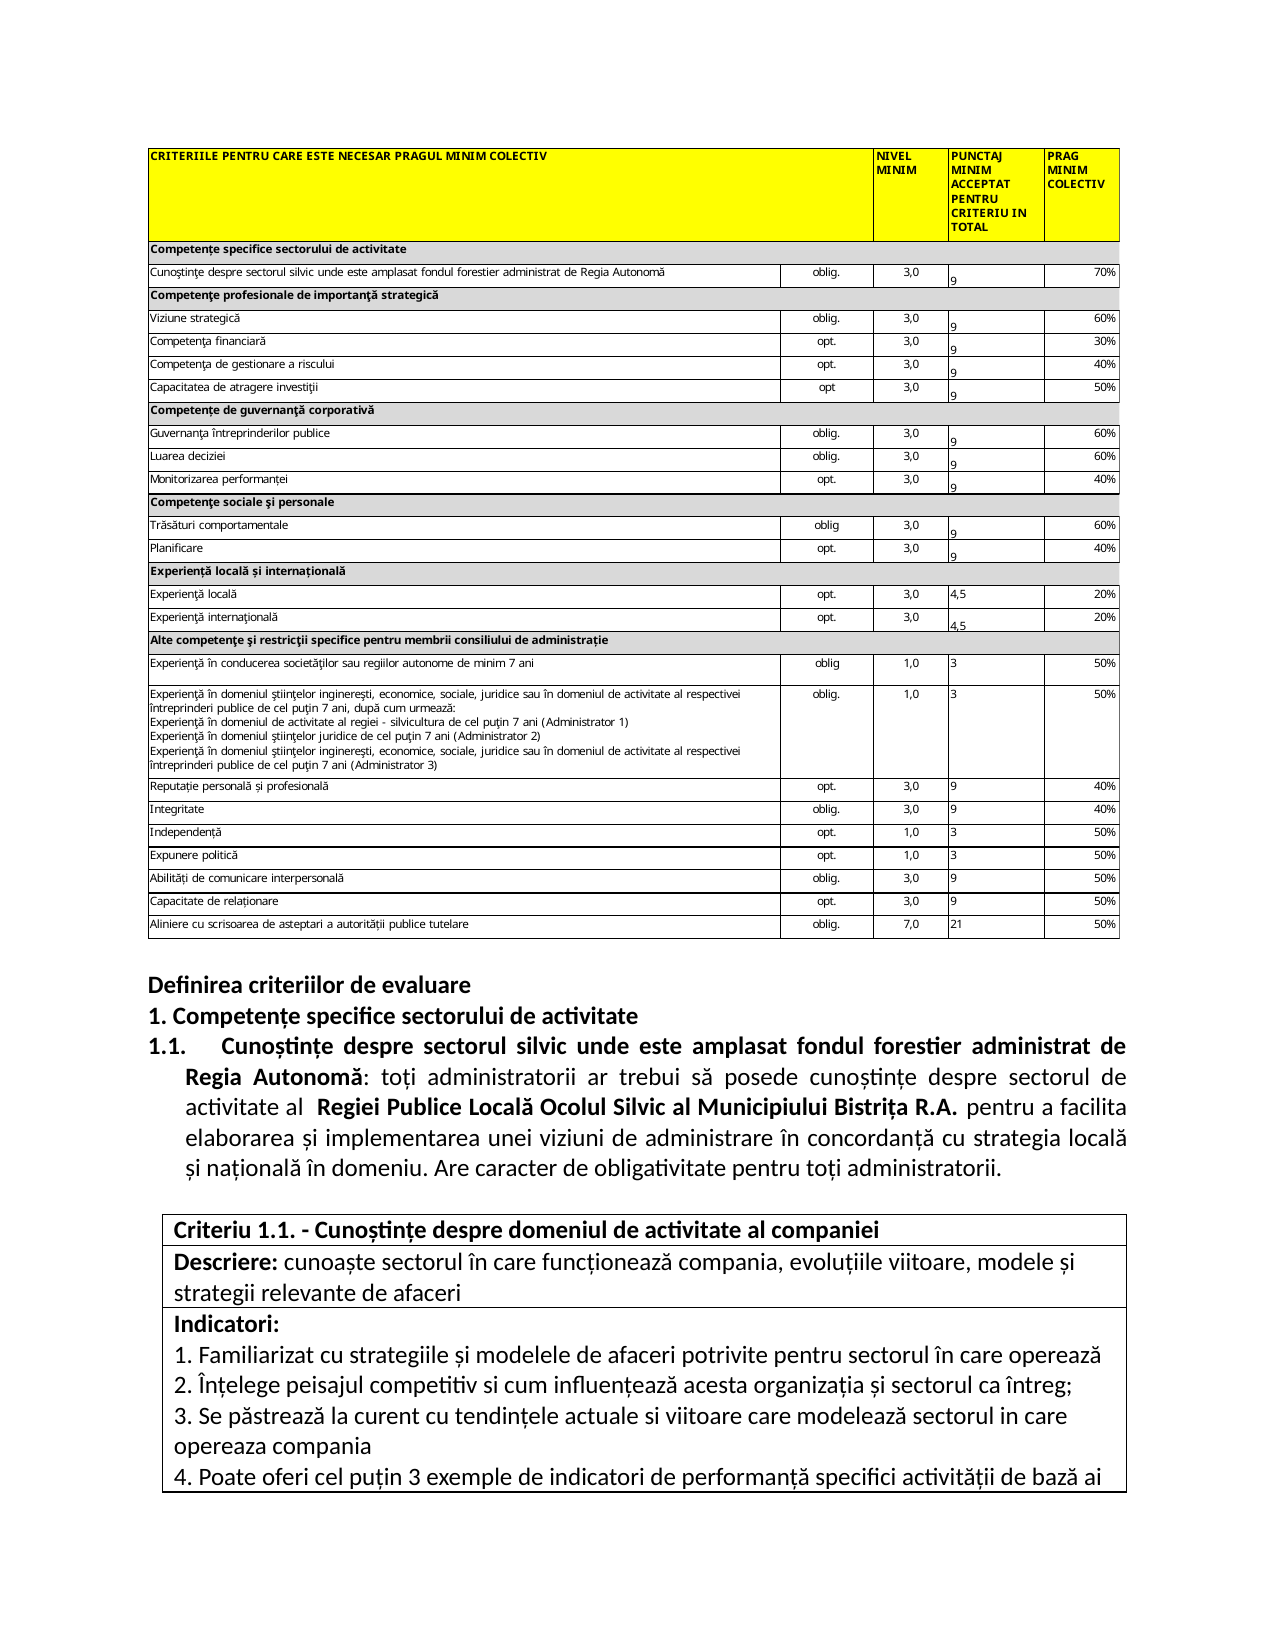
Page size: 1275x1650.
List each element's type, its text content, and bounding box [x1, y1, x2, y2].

list Cunoştinţe despre sectorul silvic unde este amplasat fondul forestier administrat de Regia Autonomă: toți administratorii ar trebui să posede cunoştinţe despre sectorul de activitate al Regiei Publice Locală Ocolul Silvic al Municipiului Bistrița R.A. pentru a facilita elaborarea şi implementarea unei viziuni de administrare în concordanţă cu strategia locală şi naţională în domeniu. Are caracter de obligativitate pentru toți administratorii. [148, 1031, 1127, 1183]
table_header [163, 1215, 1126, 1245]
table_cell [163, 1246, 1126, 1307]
text 1. Competenţe specifice sectorului de activitate [148, 1000, 1127, 1031]
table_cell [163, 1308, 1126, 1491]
text Definirea criteriilor de evaluare [148, 969, 1127, 1000]
